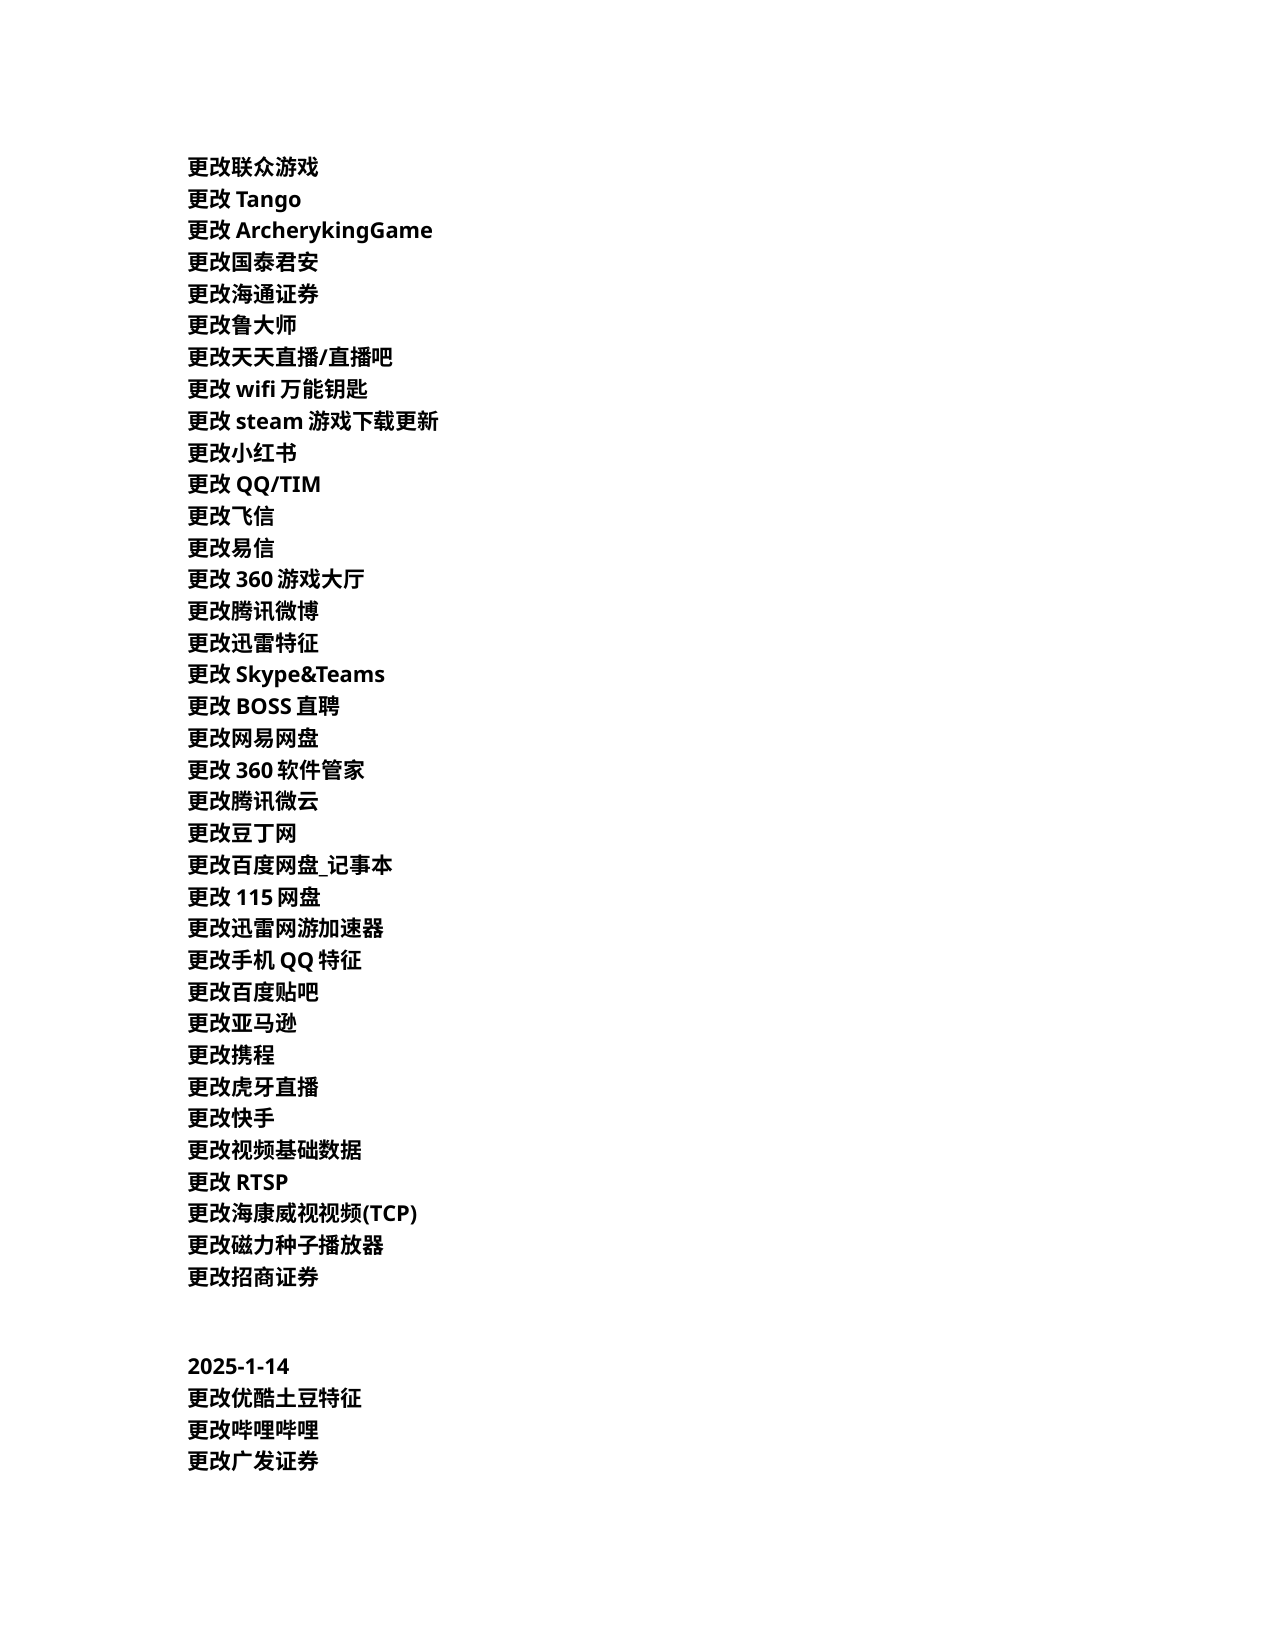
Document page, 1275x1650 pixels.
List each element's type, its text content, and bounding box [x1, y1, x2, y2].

text 更改联众游戏 [187, 150, 1087, 182]
text 更改RTSP [187, 1165, 1087, 1196]
text 更改天天直播/直播吧 [187, 340, 1087, 372]
text 更改QQ/TIM [187, 467, 1087, 499]
text 更改手机QQ特征 [187, 943, 1087, 975]
text 更改腾讯微博 [187, 594, 1087, 626]
text 更改百度贴吧 [187, 975, 1087, 1006]
text 更改迅雷特征 [187, 626, 1087, 657]
text 更改亚马逊 [187, 1006, 1087, 1038]
text 更改豆丁网 [187, 816, 1087, 848]
text 更改哔哩哔哩 [187, 1413, 1087, 1444]
text 更改百度网盘_记事本 [187, 848, 1087, 879]
text 更改磁力种子播放器 [187, 1228, 1087, 1260]
text 更改迅雷网游加速器 [187, 911, 1087, 943]
text 更改携程 [187, 1038, 1087, 1070]
text 更改虎牙直播 [187, 1070, 1087, 1101]
text 更改Skype&Teams [187, 657, 1087, 689]
text 更改小红书 [187, 436, 1087, 467]
text 更改360游戏大厅 [187, 562, 1087, 594]
text 更改BOSS直聘 [187, 689, 1087, 721]
text 更改wifi万能钥匙 [187, 372, 1087, 404]
text 2025-1-14 [187, 1351, 1087, 1381]
text 更改115网盘 [187, 879, 1087, 911]
text 更改广发证券 [187, 1444, 1087, 1476]
text 更改鲁大师 [187, 308, 1087, 340]
text 更改优酷土豆特征 [187, 1381, 1087, 1413]
text 更改360软件管家 [187, 753, 1087, 784]
text 更改海康威视视频(TCP) [187, 1196, 1087, 1228]
text 更改海通证券 [187, 277, 1087, 308]
text 更改快手 [187, 1101, 1087, 1133]
text 更改Tango [187, 182, 1087, 213]
text 更改招商证券 [187, 1260, 1087, 1292]
text 更改飞信 [187, 499, 1087, 531]
text 更改网易网盘 [187, 721, 1087, 753]
text 更改国泰君安 [187, 245, 1087, 277]
text 更改易信 [187, 531, 1087, 562]
text 更改ArcherykingGame [187, 213, 1087, 245]
text 更改腾讯微云 [187, 784, 1087, 816]
text 更改视频基础数据 [187, 1133, 1087, 1165]
text 更改steam游戏下载更新 [187, 404, 1087, 436]
